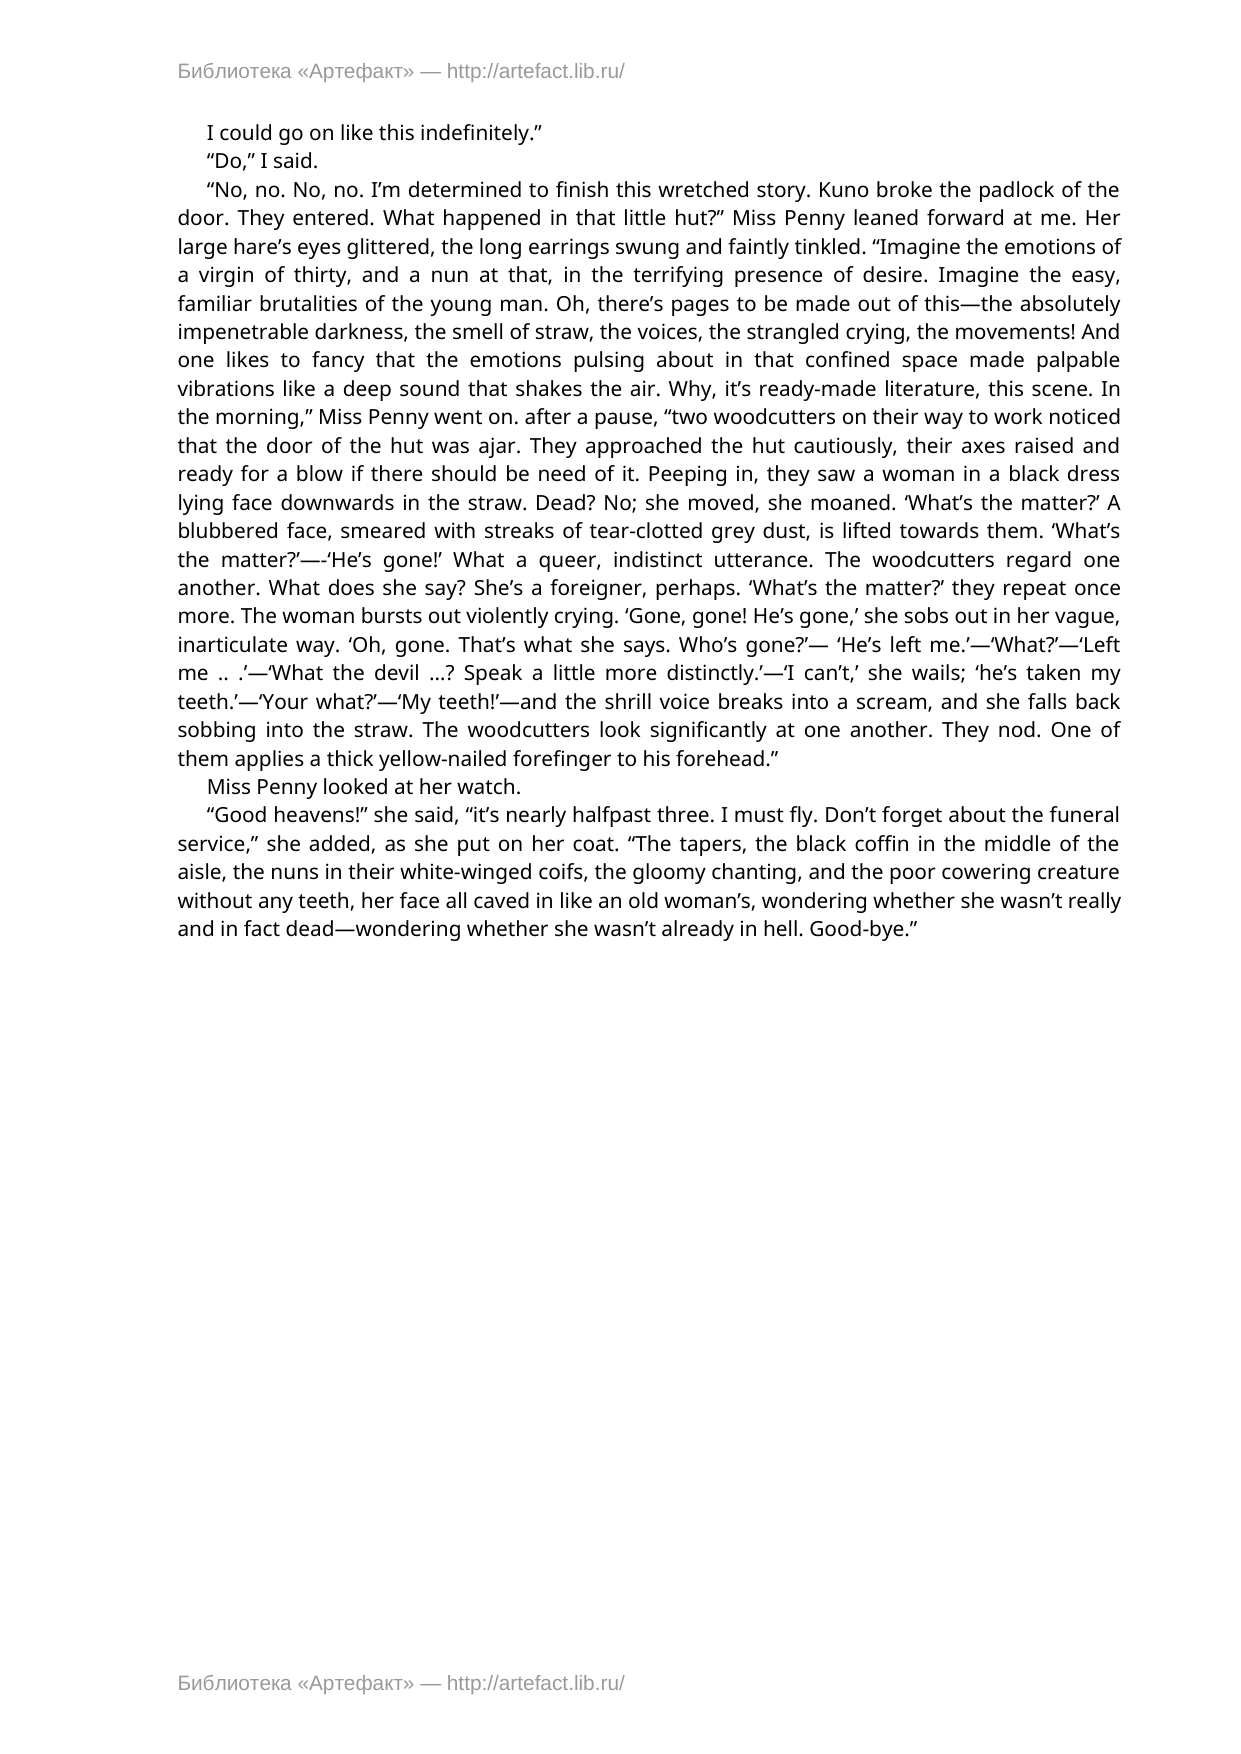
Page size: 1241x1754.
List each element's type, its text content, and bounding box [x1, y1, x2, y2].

text “No, no. No, no. I’m determined to finish this wretched story. Kuno broke the padlock of the door. They entered. What happened in that little hut?” Miss Penny leaned forward at me. Her large hare’s eyes glittered, the long earrings swung and faintly tinkled. “Imagine the emotions of a virgin of thirty, and a nun at that, in the terrifying presence of desire. Imagine the easy, familiar brutalities of the young man. Oh, there’s pages to be made out of this—the absolutely impenetrable darkness, the smell of straw, the voices, the strangled crying, the movements! And one likes to fancy that the emotions pulsing about in that confined space made palpable vibrations like a deep sound that shakes the air. Why, it’s ready-made literature, this scene. In the morning,” Miss Penny went on. after a pause, “two woodcutters on their way to work noticed that the door of the hut was ajar. They approached the hut cautiously, their axes raised and ready for a blow if there should be need of it. Peeping in, they saw a woman in a black dress lying face downwards in the straw. Dead? No; she moved, she moaned. ‘What’s the matter?’ A blubbered face, smeared with streaks of tear-clotted grey dust, is lifted towards them. ‘What’s the matter?’—-‘He’s gone!’ What a queer, indistinct utterance. The woodcutters regard one another. What does she say? She’s a foreigner, perhaps. ‘What’s the matter?’ they repeat once more. The woman bursts out violently crying. ‘Gone, gone! He’s gone,’ she sobs out in her vague, inarticulate way. ‘Oh, gone. That’s what she says. Who’s gone?’— ‘He’s left me.’—‘What?’—‘Left me .. .’—‘What the devil …? Speak a little more distinctly.’—‘I can’t,’ she wails; ‘he’s taken my teeth.’—‘Your what?’—‘My teeth!’—and the shrill voice breaks into a scream, and she falls back sobbing into the straw. The woodcutters look significantly at one another. They nod. One of them applies a thick yellow-nailed forefinger to his forehead.” [177, 175, 1122, 772]
text I could go on like this indefinitely.” [177, 118, 1122, 147]
text “Good heavens!” she said, “it’s nearly halfpast three. I must fly. Don’t forget about the funeral service,” she added, as she put on her coat. “The tapers, the black coffin in the middle of the aisle, the nuns in their white-winged coifs, the gloomy chanting, and the poor cowering creature without any teeth, her face all caved in like an old woman’s, wondering whether she wasn’t really and in fact dead—wondering whether she wasn’t already in hell. Good-bye.” [177, 801, 1122, 943]
text Miss Penny looked at her watch. [177, 772, 1122, 801]
text “Do,” I said. [177, 147, 1122, 175]
